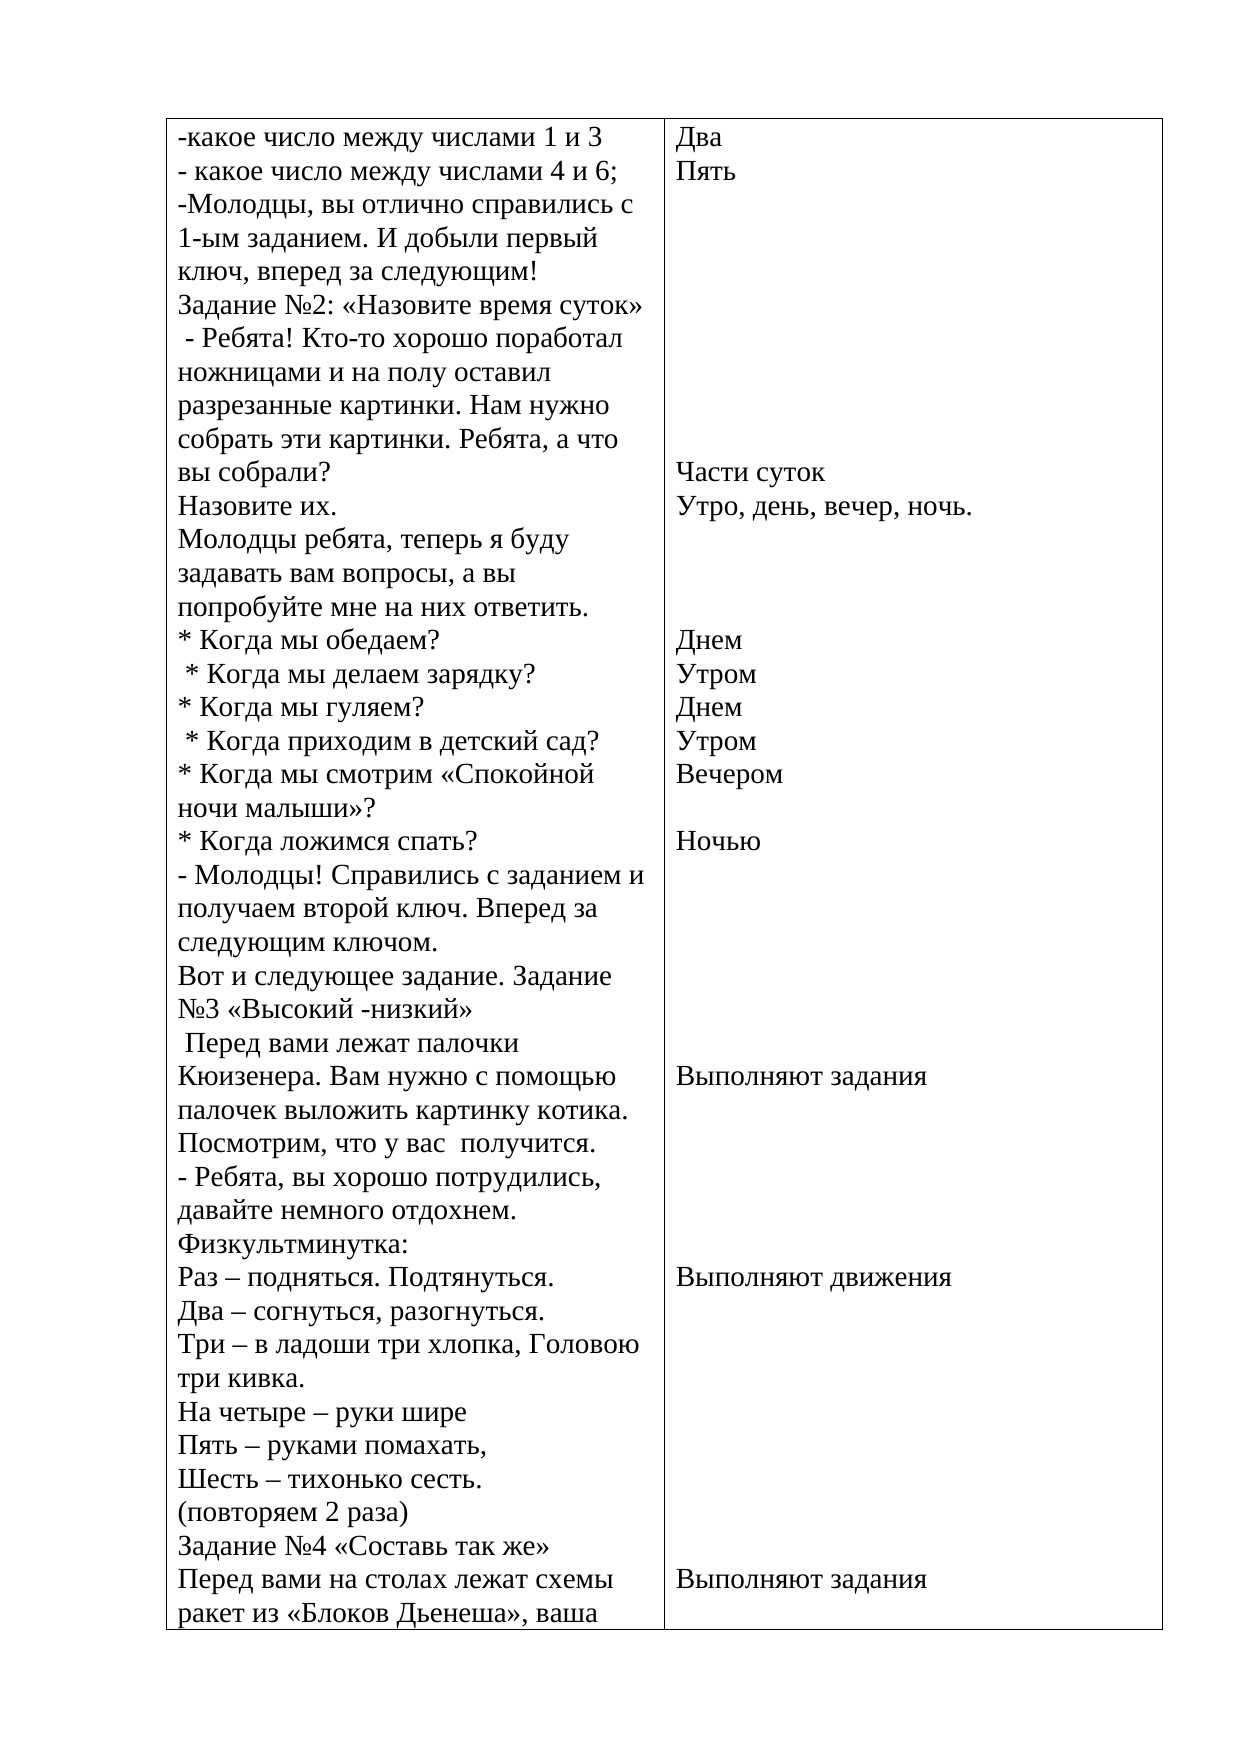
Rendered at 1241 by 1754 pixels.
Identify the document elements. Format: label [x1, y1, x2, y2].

table_cell [665, 119, 1162, 1628]
table_cell [167, 119, 664, 1628]
